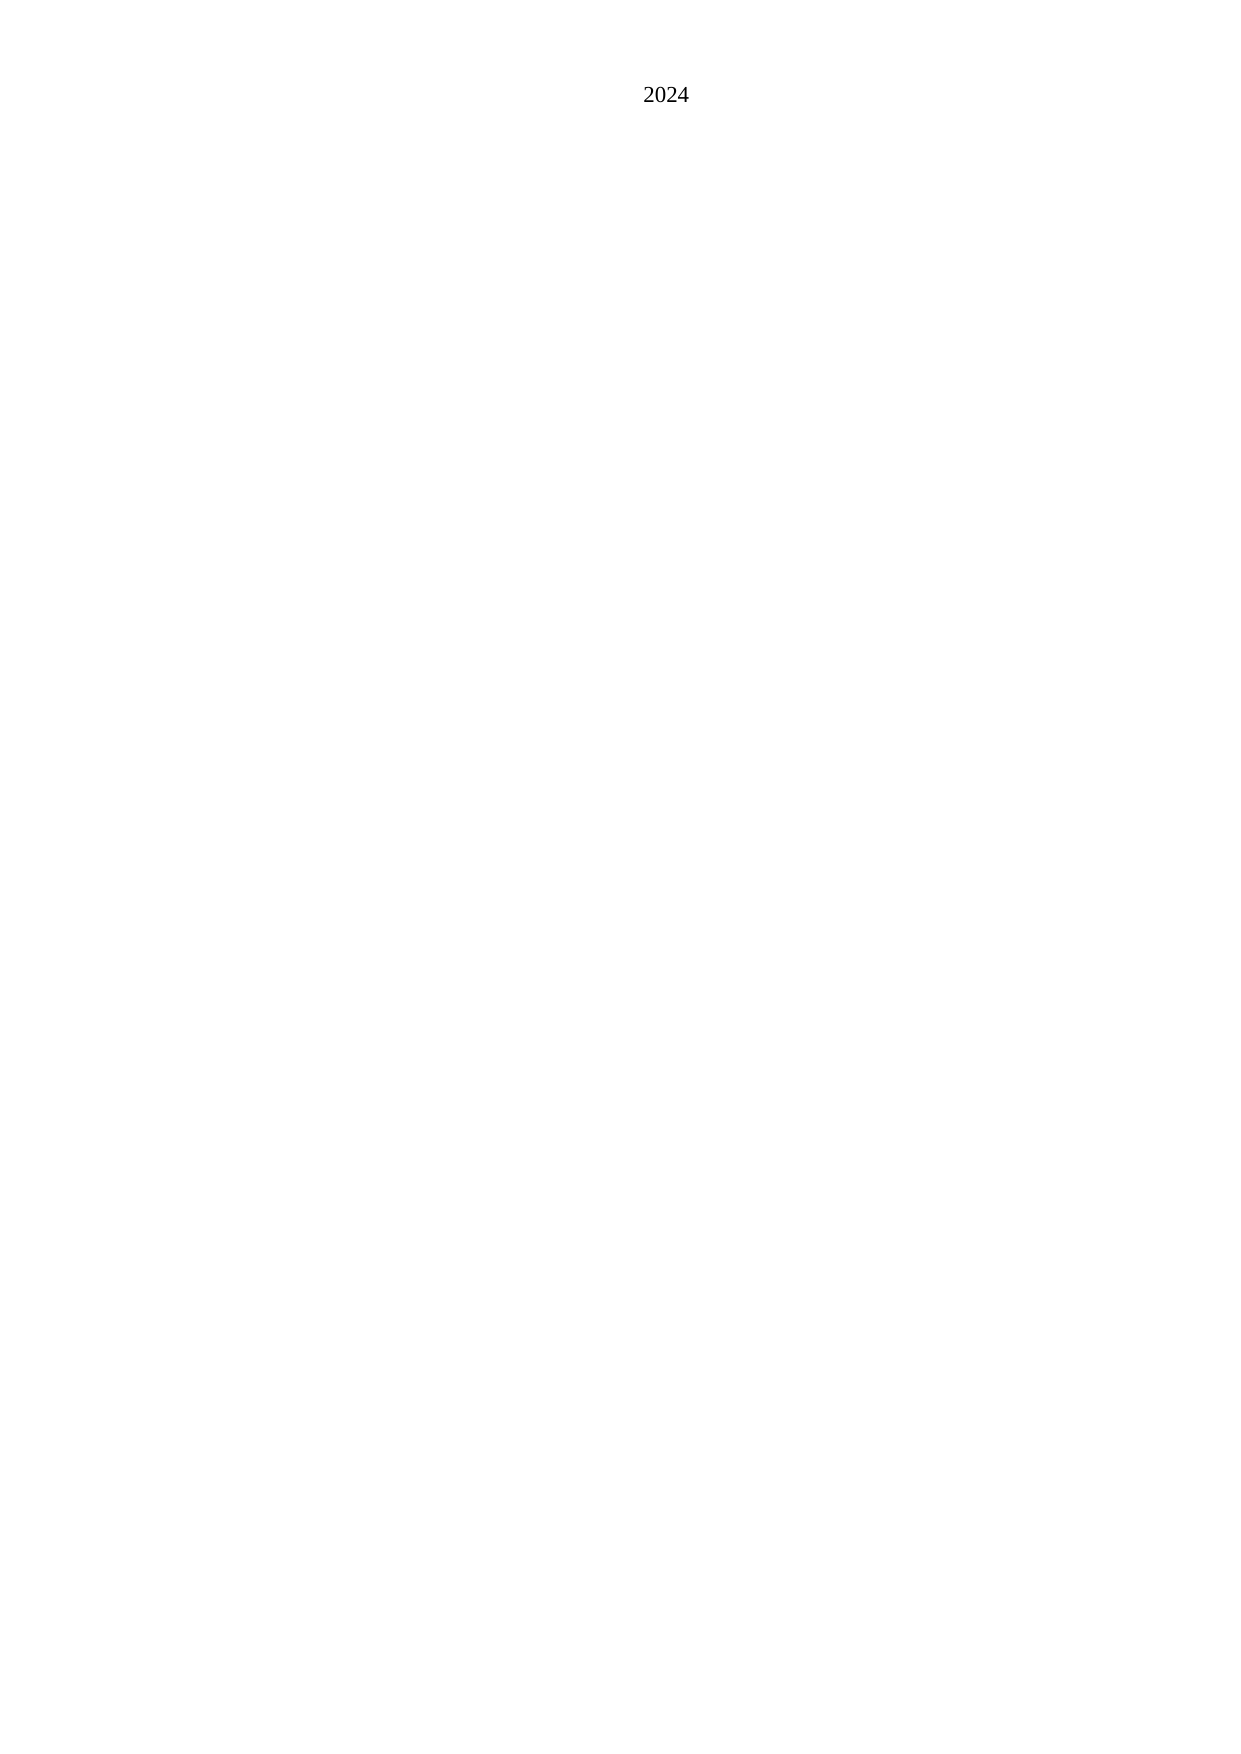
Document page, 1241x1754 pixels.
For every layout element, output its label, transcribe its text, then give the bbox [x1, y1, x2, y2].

text 2024 [164, 81, 1167, 108]
